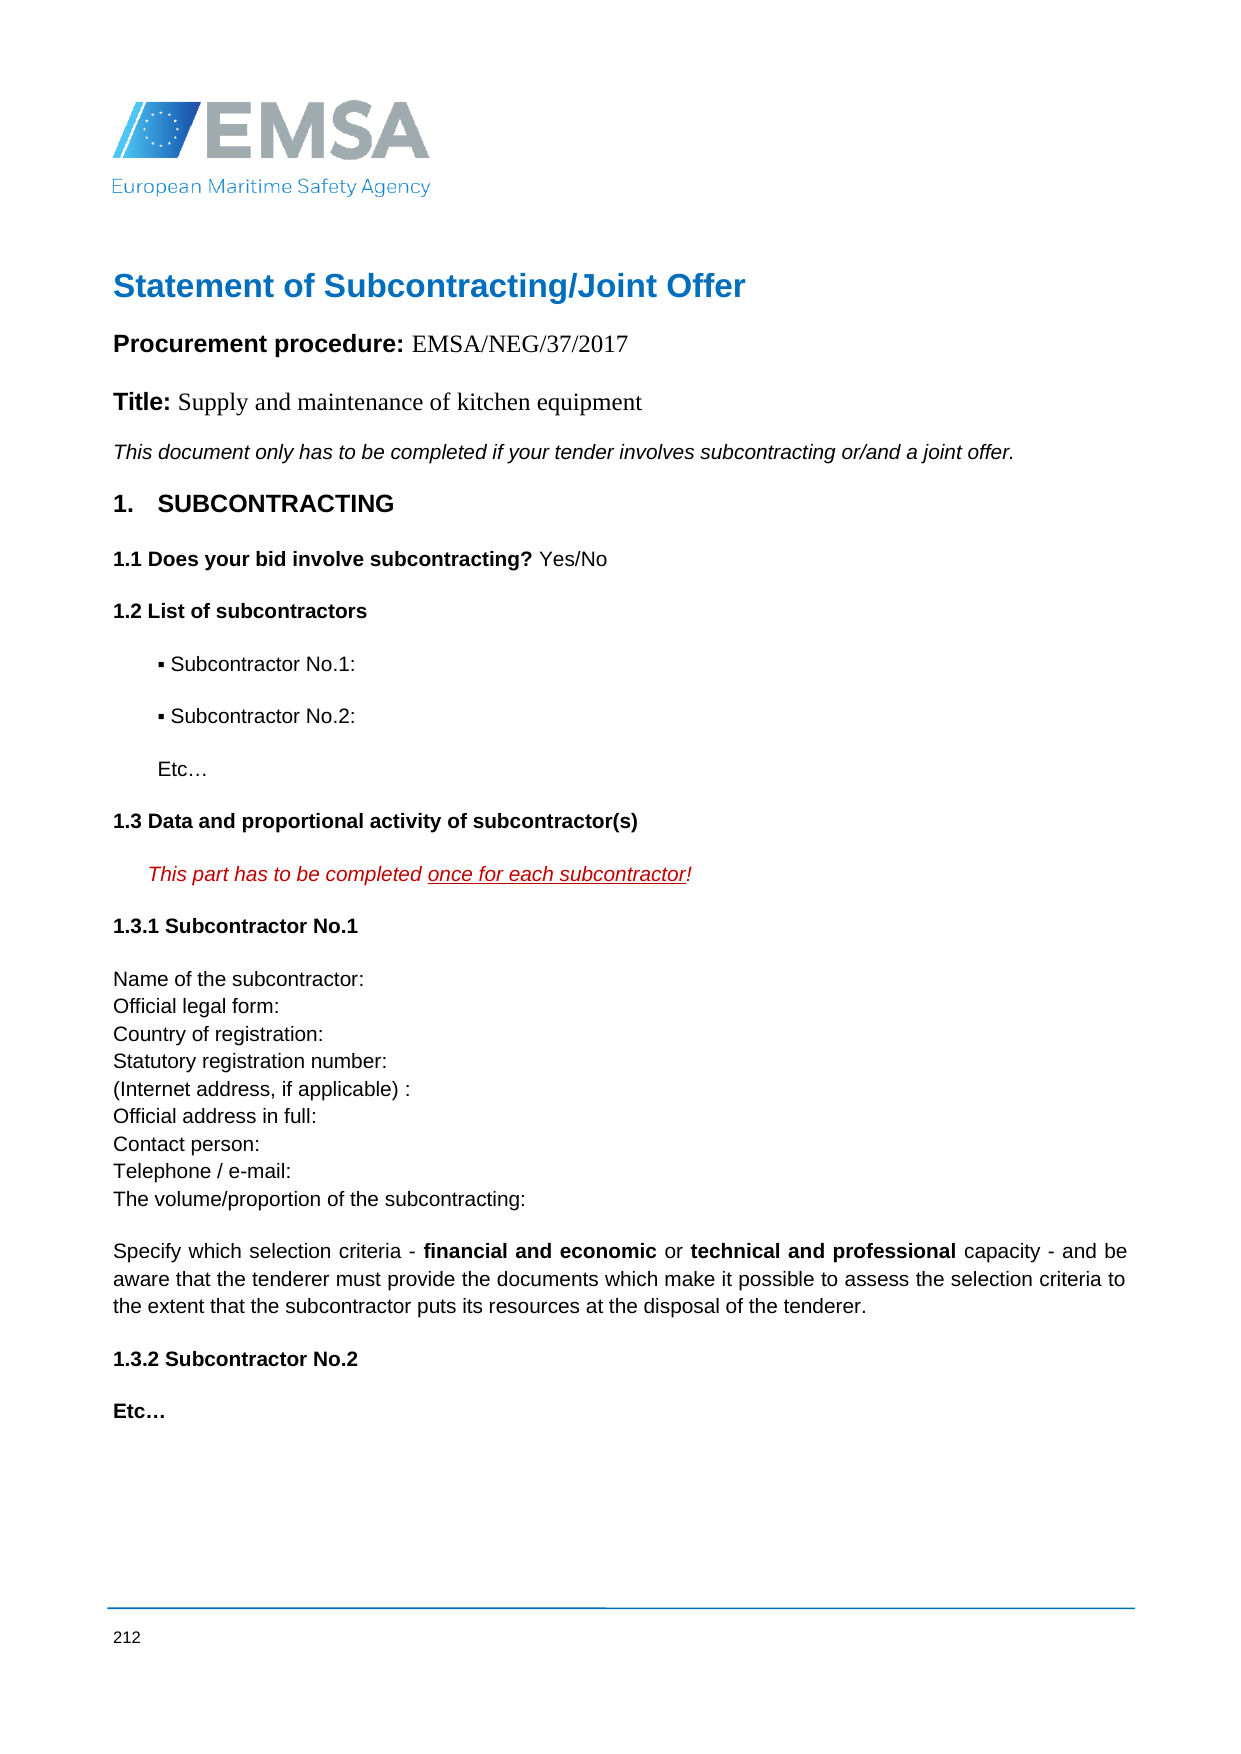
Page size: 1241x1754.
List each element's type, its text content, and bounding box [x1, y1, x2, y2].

text ▪ Subcontractor No.1: [157, 652, 1127, 676]
text 1.1 Does your bid involve subcontracting? Yes/No [113, 547, 1127, 571]
text 1.3 Data and proportional activity of subcontractor(s) [113, 809, 1127, 833]
text Etc… [157, 757, 1127, 781]
list SUBCONTRACTING [113, 489, 1127, 517]
text This part has to be completed once for each subcontractor! [113, 862, 1127, 886]
text 1.2 List of subcontractors [113, 599, 1127, 623]
text Name of the subcontractor: Official legal form: Country of registration: Statutory registration number: (Internet address, if applicable) : Official address in full: Contact person: Telephone / e-mail: The volume/proportion of the subcontracting: [113, 967, 1127, 1211]
text 1.3.2 Subcontractor No.2 [113, 1347, 1127, 1371]
text Specify which selection criteria - financial and economic or technical and professional capacity - and be aware that the tenderer must provide the documents which make it possible to assess the selection criteria to the extent that the subcontractor puts its resources at the disposal of the tenderer. [113, 1239, 1127, 1318]
text Statement of Subcontracting/Joint Offer [113, 266, 1127, 304]
text 1.3.1 Subcontractor No.1 [113, 914, 1127, 938]
text Title: [113, 387, 1098, 416]
picture [112, 100, 430, 197]
text Etc… [113, 1399, 1127, 1423]
text ▪ Subcontractor No.2: [157, 704, 1127, 728]
text This document only has to be completed if your tender involves subcontracting or/and a joint offer. [113, 440, 1127, 464]
text Procurement procedure: [113, 329, 1127, 358]
